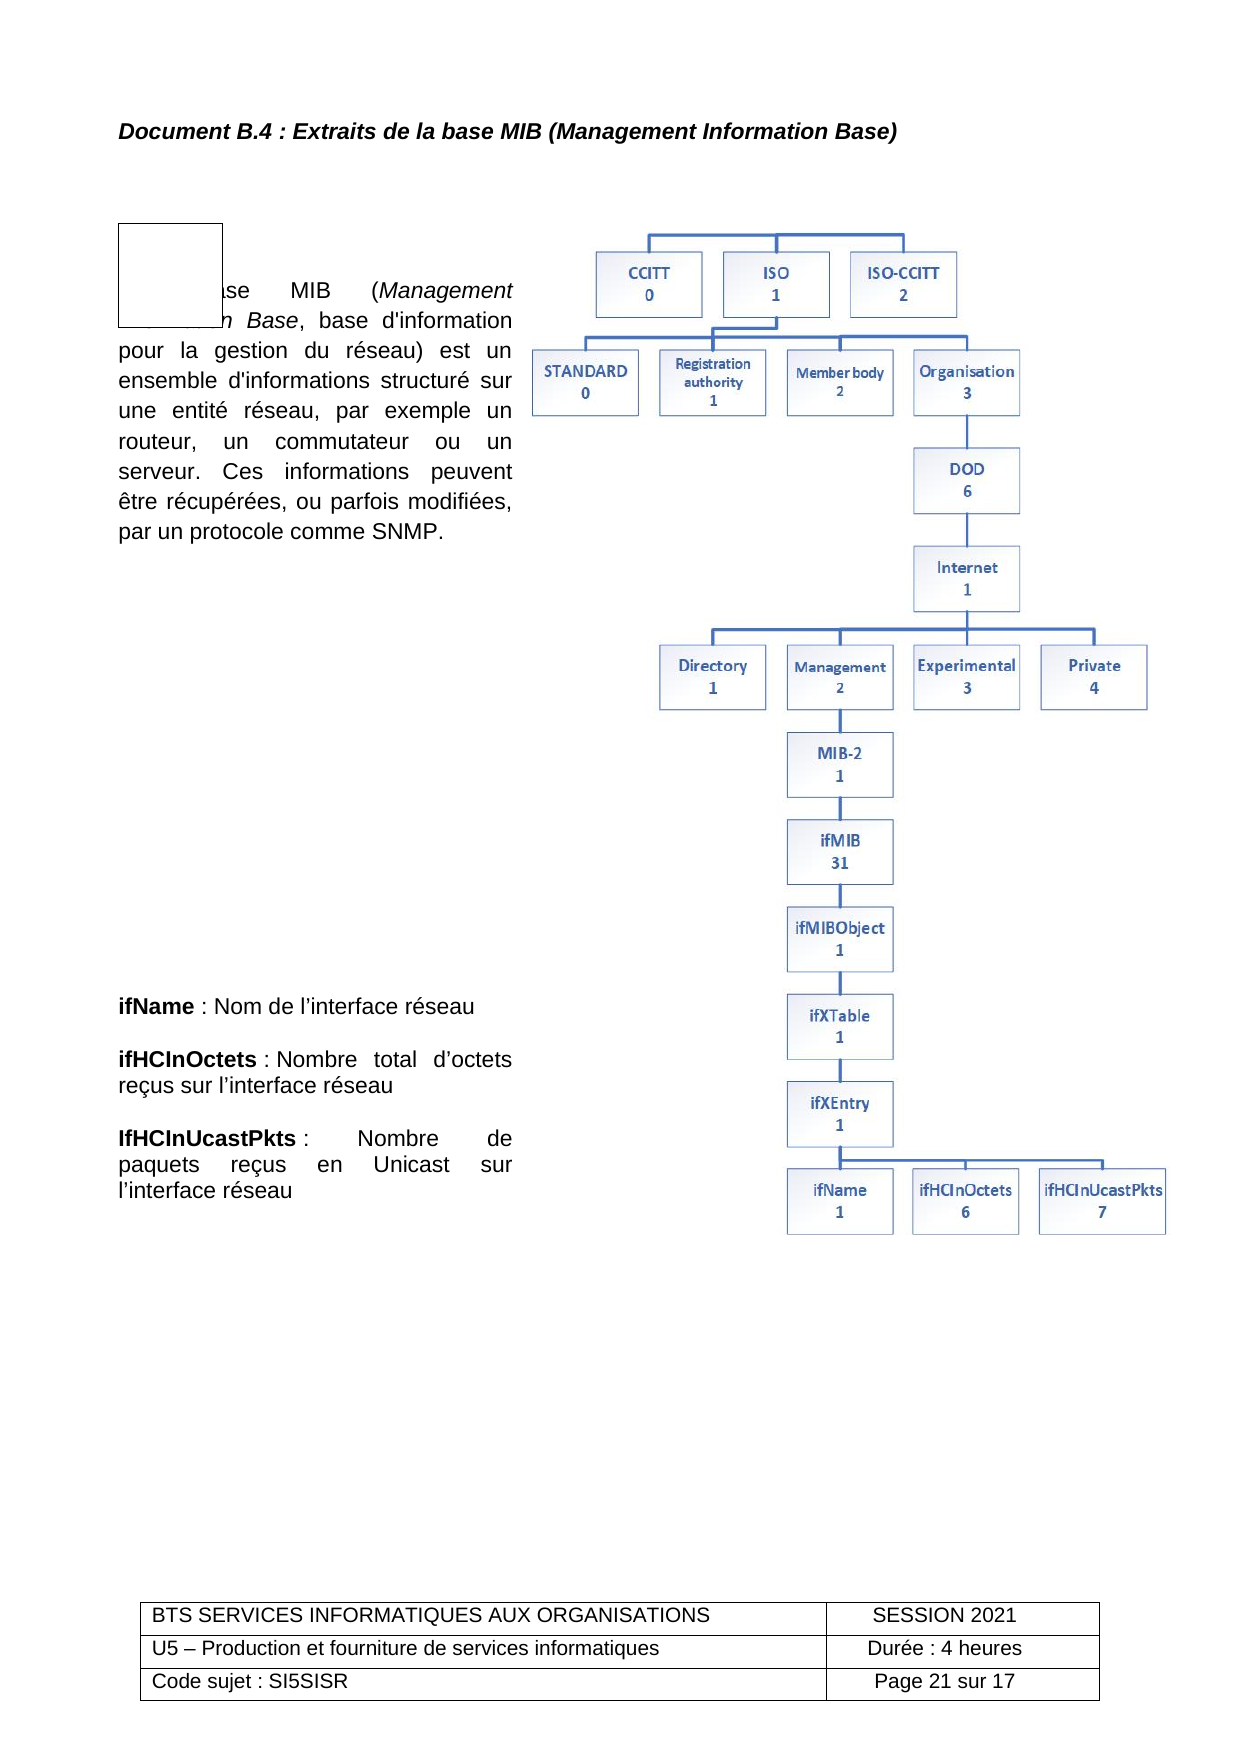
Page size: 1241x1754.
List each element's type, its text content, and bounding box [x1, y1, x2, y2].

text IfHCInUcastPkts : Nombre de paquets reçus en Unicast sur l’interface réseau [118, 1124, 531, 1204]
text ifHCInOctets : Nombre total d’octets reçus sur l’interface réseau [118, 1046, 531, 1098]
text Document B.4 : Extraits de la base MIB (Management Information Base) [118, 118, 1122, 144]
text Une base MIB (Management Information Base, base d'information pour la gestion du réseau) est un ensemble d'informations structuré sur une entité réseau, par exemple un routeur, un commutateur ou un serveur. Ces informations peuvent être récupérées, ou parfois modifiées, par un protocole comme SNMP. [118, 277, 531, 544]
text ifName : Nom de l’interface réseau [118, 993, 531, 1019]
picture [531, 232, 1171, 1235]
